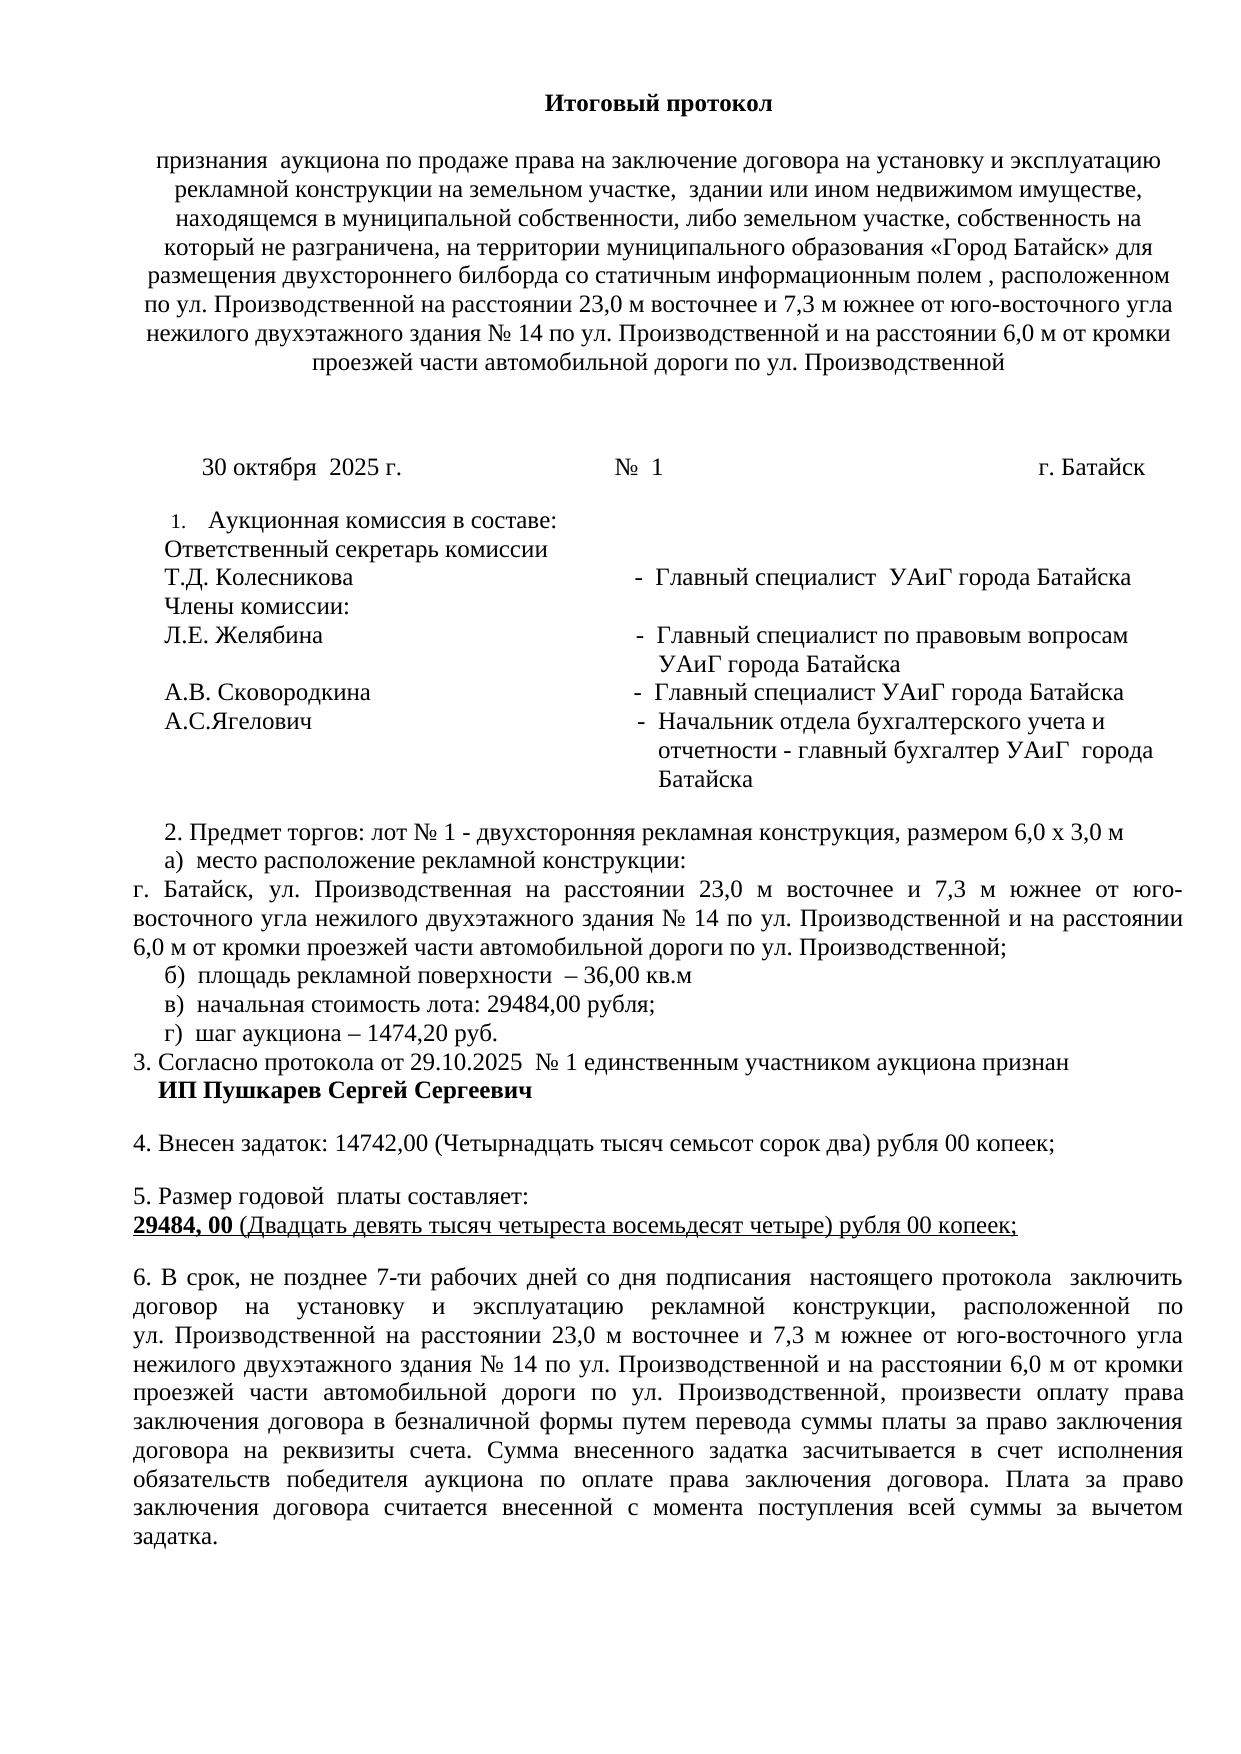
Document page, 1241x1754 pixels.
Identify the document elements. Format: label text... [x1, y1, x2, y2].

text Батайска [133, 764, 1184, 792]
text г. Батайск, ул. Производственная на расстоянии 23,0 м восточнее и 7,3 м южнее от юго-восточного угла нежилого двухэтажного здания № 14 по ул. Производственной и на расстоянии 6,0 м от кромки проезжей части автомобильной дороги по ул. Производственной; [133, 874, 1184, 960]
text г) шаг аукциона – 1474,20 руб. [133, 1018, 1184, 1047]
text б) площадь рекламной поверхности – 36,00 кв.м [133, 960, 1184, 989]
list Аукционная комиссия в составе: [170, 505, 1184, 534]
text 29484, 00 (Двадцать девять тысяч четыреста восемьдесят четыре) рубля 00 копеек; [133, 1210, 1184, 1238]
text 6. В срок, не позднее 7-ти рабочих дней со дня подписания настоящего протокола заключить договор на установку и эксплуатацию рекламной конструкции, расположенной по ул. Производственной на расстоянии 23,0 м восточнее и 7,3 м южнее от юго-восточного угла нежилого двухэтажного здания № 14 по ул. Производственной и на расстоянии 6,0 м от кромки проезжей части автомобильной дороги по ул. Производственной, произвести оплату права заключения договора в безналичной формы путем перевода суммы платы за право заключения договора на реквизиты счета. Сумма внесенного задатка засчитывается в счет исполнения обязательств победителя аукциона по оплате права заключения договора. Плата за право заключения договора считается внесенной с момента поступления всей суммы за вычетом задатка. [133, 1262, 1184, 1550]
text в) начальная стоимость лота: 29484,00 рубля; [133, 989, 1184, 1018]
text признания аукциона по продаже права на заключение договора на установку и эксплуатацию рекламной конструкции на земельном участке, здании или ином недвижимом имуществе, находящемся в муниципальной собственности, либо земельном участке, собственность на который не разграничена, на территории муниципального образования «Город Батайск» для размещения двухстороннего билборда со статичным информационным полем , расположенном по ул. Производственной на расстоянии 23,0 м восточнее и 7,3 м южнее от юго-восточного угла нежилого двухэтажного здания № 14 по ул. Производственной и на расстоянии 6,0 м от кромки проезжей части автомобильной дороги по ул. Производственной [133, 145, 1184, 375]
text Члены комиссии: [133, 591, 1184, 620]
text УАиГ города Батайска [133, 649, 1184, 677]
text А.В. Сковородкина - Главный специалист УАиГ города Батайска [133, 677, 1184, 706]
text Ответственный секретарь комиссии [133, 534, 1184, 562]
text Т.Д. Колесникова - Главный специалист УАиГ города Батайска [133, 562, 1184, 591]
text Итоговый протокол [133, 88, 1184, 117]
text отчетности - главный бухгалтер УАиГ города [133, 735, 1184, 764]
text 30 октября 2025 г. № 1 г. Батайск [133, 452, 1184, 481]
text 4. Внесен задаток: 14742,00 (Четырнадцать тысяч семьсот сорок два) рубля 00 копеек; [133, 1128, 1184, 1157]
text а) место расположение рекламной конструкции: [133, 845, 1184, 874]
text 3. Согласно протокола от 29.10.2025 № 1 единственным участником аукциона признан [133, 1047, 1184, 1075]
text А.С.Ягелович - Начальник отдела бухгалтерского учета и [133, 706, 1184, 735]
text 2. Предмет торгов: лот № 1 - двухсторонняя рекламная конструкция, размером 6,0 х 3,0 м [133, 817, 1184, 845]
text Л.Е. Желябина - Главный специалист по правовым вопросам [133, 620, 1184, 649]
text 5. Размер годовой платы составляет: [133, 1181, 1184, 1210]
text ИП Пушкарев Сергей Сергеевич [133, 1075, 1184, 1104]
